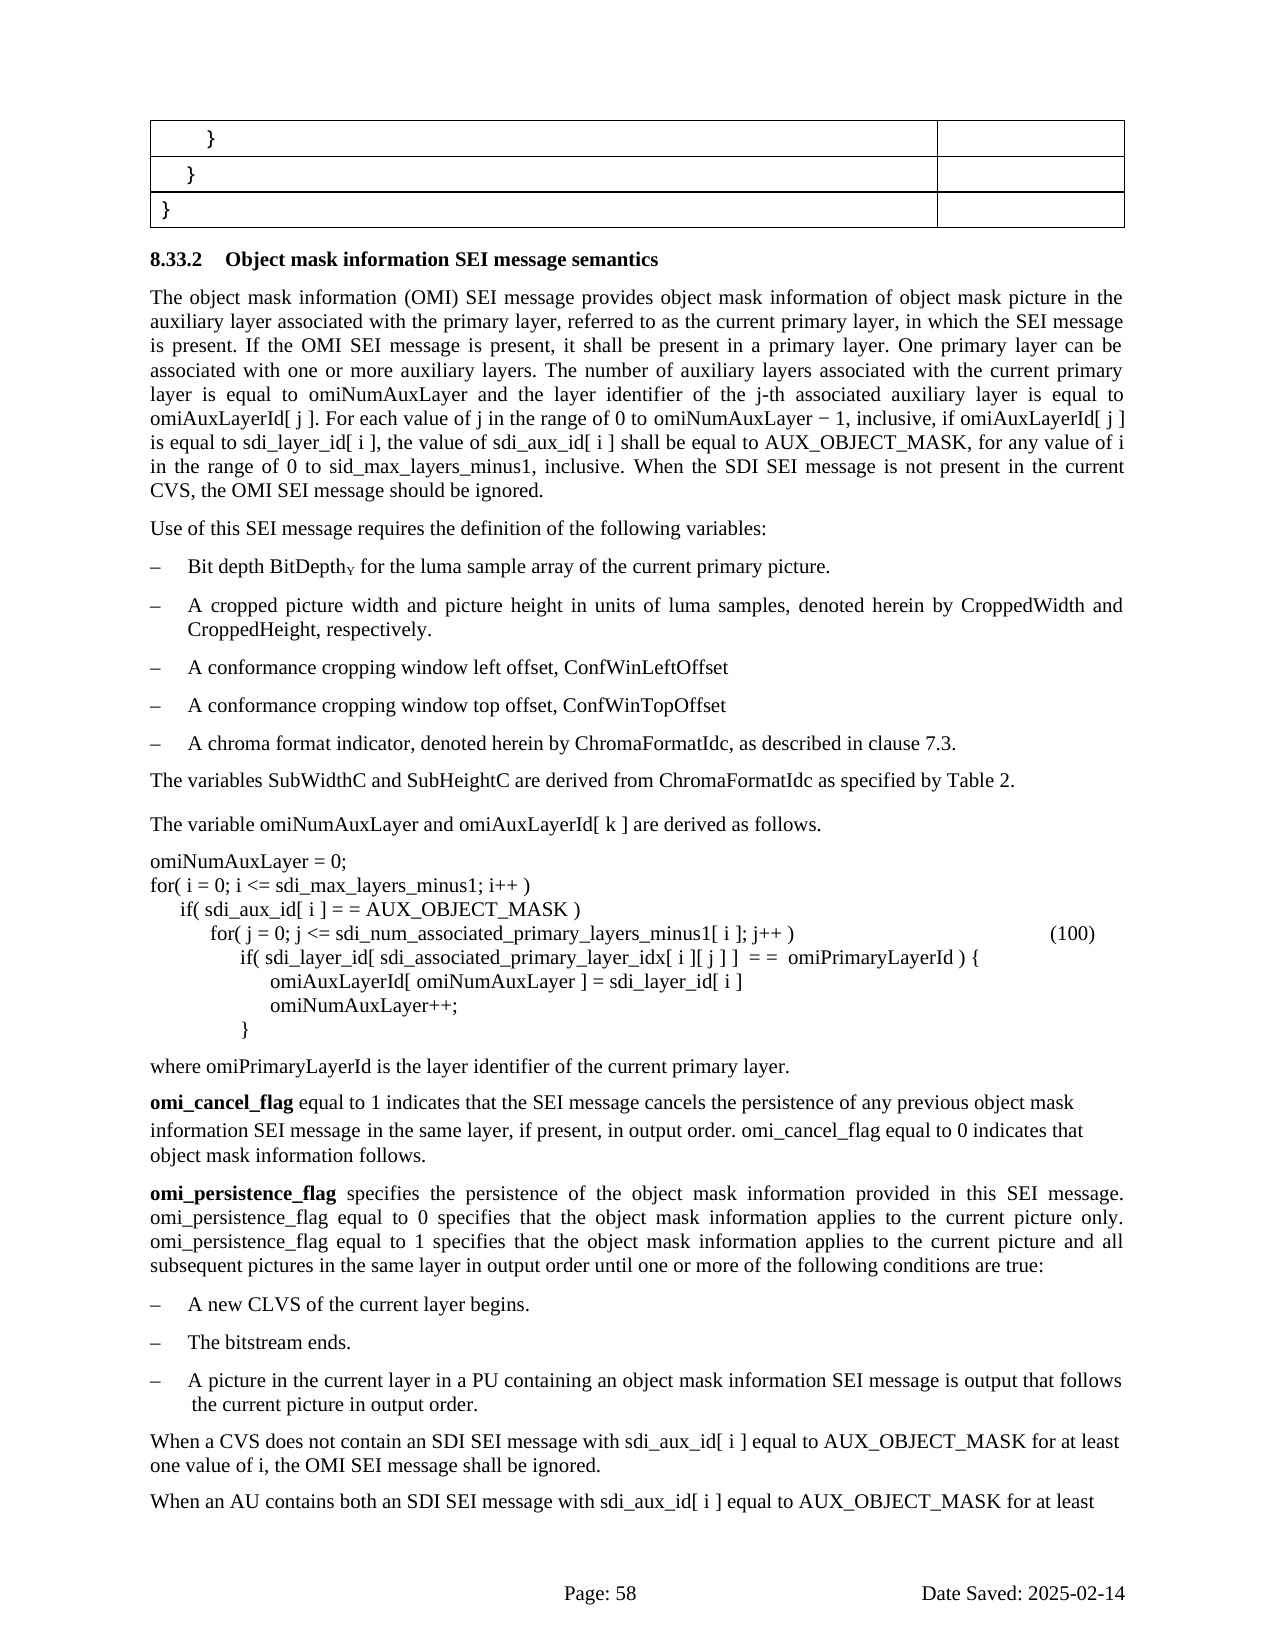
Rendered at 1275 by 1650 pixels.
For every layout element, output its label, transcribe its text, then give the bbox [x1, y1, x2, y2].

text The variable omiNumAuxLayer and omiAuxLayerId[ k ] are derived as follows. [150, 812, 1125, 836]
text – A new CLVS of the current layer begins. [150, 1292, 1125, 1316]
table_cell [938, 157, 1124, 191]
text where omiPrimaryLayerId is the layer identifier of the current primary layer. [150, 1053, 1125, 1078]
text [150, 1489, 1125, 1513]
text – A chroma format indicator, denoted herein by ChromaFormatIdc, as described in clause 7.3. [150, 731, 1125, 755]
table_cell [938, 193, 1124, 227]
text omi_persistence_flag specifies the persistence of the object mask information provided in this SEI message. omi_persistence_flag equal to 0 specifies that the object mask information applies to the current picture only. omi_persistence_flag equal to 1 specifies that the object mask information applies to the current picture and all subsequent pictures in the same layer in output order until one or more of the following conditions are true: [150, 1181, 1125, 1277]
text omi_cancel_flag equal to 1 indicates that the SEI message cancels the persistence of any previous object mask information SEI message in the same layer, if present, in output order. omi_cancel_flag equal to 0 indicates that object mask information follows. [150, 1090, 1125, 1167]
text – A cropped picture width and picture height in units of luma samples, denoted herein by CroppedWidth and CroppedHeight, respectively. [150, 592, 1125, 641]
text – A conformance cropping window left offset, ConfWinLeftOffset [150, 655, 1125, 679]
text When a CVS does not contain an SDI SEI message with sdi_aux_id[ i ] equal to AUX_OBJECT_MASK for at least one value of i, the OMI SEI message shall be ignored. [150, 1429, 1125, 1477]
text The variables SubWidthC and SubHeightC are derived from ChromaFormatIdc as specified by Table 2. [150, 768, 1125, 792]
list Object mask information SEI message semantics [150, 247, 1125, 271]
text omiNumAuxLayer = 0; for( i = 0; i <= sdi_max_layers_minus1; i++ ) if( sdi_aux_id[ i ] = = AUX_OBJECT_MASK ) for( j = 0; j <= sdi_num_associated_primary_layers_minus1[ i ]; j++ ) (100) if( sdi_layer_id[ sdi_associated_primary_layer_idx[ i ][ j ] ] = = omiPrimaryLayerId ) { omiAuxLayerId[ omiNumAuxLayer ] = sdi_layer_id[ i ] omiNumAuxLayer++; } [150, 848, 1125, 1041]
text – A picture in the current layer in a PU containing an object mask information SEI message is output that follows the current picture in output order. [150, 1368, 1125, 1416]
table_cell } [151, 121, 937, 156]
text Use of this SEI message requires the definition of the following variables: [150, 516, 1125, 540]
table_cell } [151, 157, 937, 191]
text – Bit depth BitDepthY for the luma sample array of the current primary picture. [150, 554, 1125, 578]
text The object mask information (OMI) SEI message provides object mask information of object mask picture in the auxiliary layer associated with the primary layer, referred to as the current primary layer, in which the SEI message is present. If the OMI SEI message is present, it shall be present in a primary layer. One primary layer can be associated with one or more auxiliary layers. The number of auxiliary layers associated with the current primary layer is equal to omiNumAuxLayer and the layer identifier of the j-th associated auxiliary layer is equal to omiAuxLayerId[ j ]. For each value of j in the range of 0 to omiNumAuxLayer − 1, inclusive, if omiAuxLayerId[ j ] is equal to sdi_layer_id[ i ], the value of sdi_aux_id[ i ] shall be equal to AUX_OBJECT_MASK, for any value of i in the range of 0 to sid_max_layers_minus1, inclusive. When the SDI SEI message is not present in the current CVS, the OMI SEI message should be ignored. [150, 285, 1125, 502]
table_cell [938, 121, 1124, 156]
text – A conformance cropping window top offset, ConfWinTopOffset [150, 693, 1125, 717]
text – The bitstream ends. [150, 1330, 1125, 1354]
table_cell } [151, 193, 937, 227]
